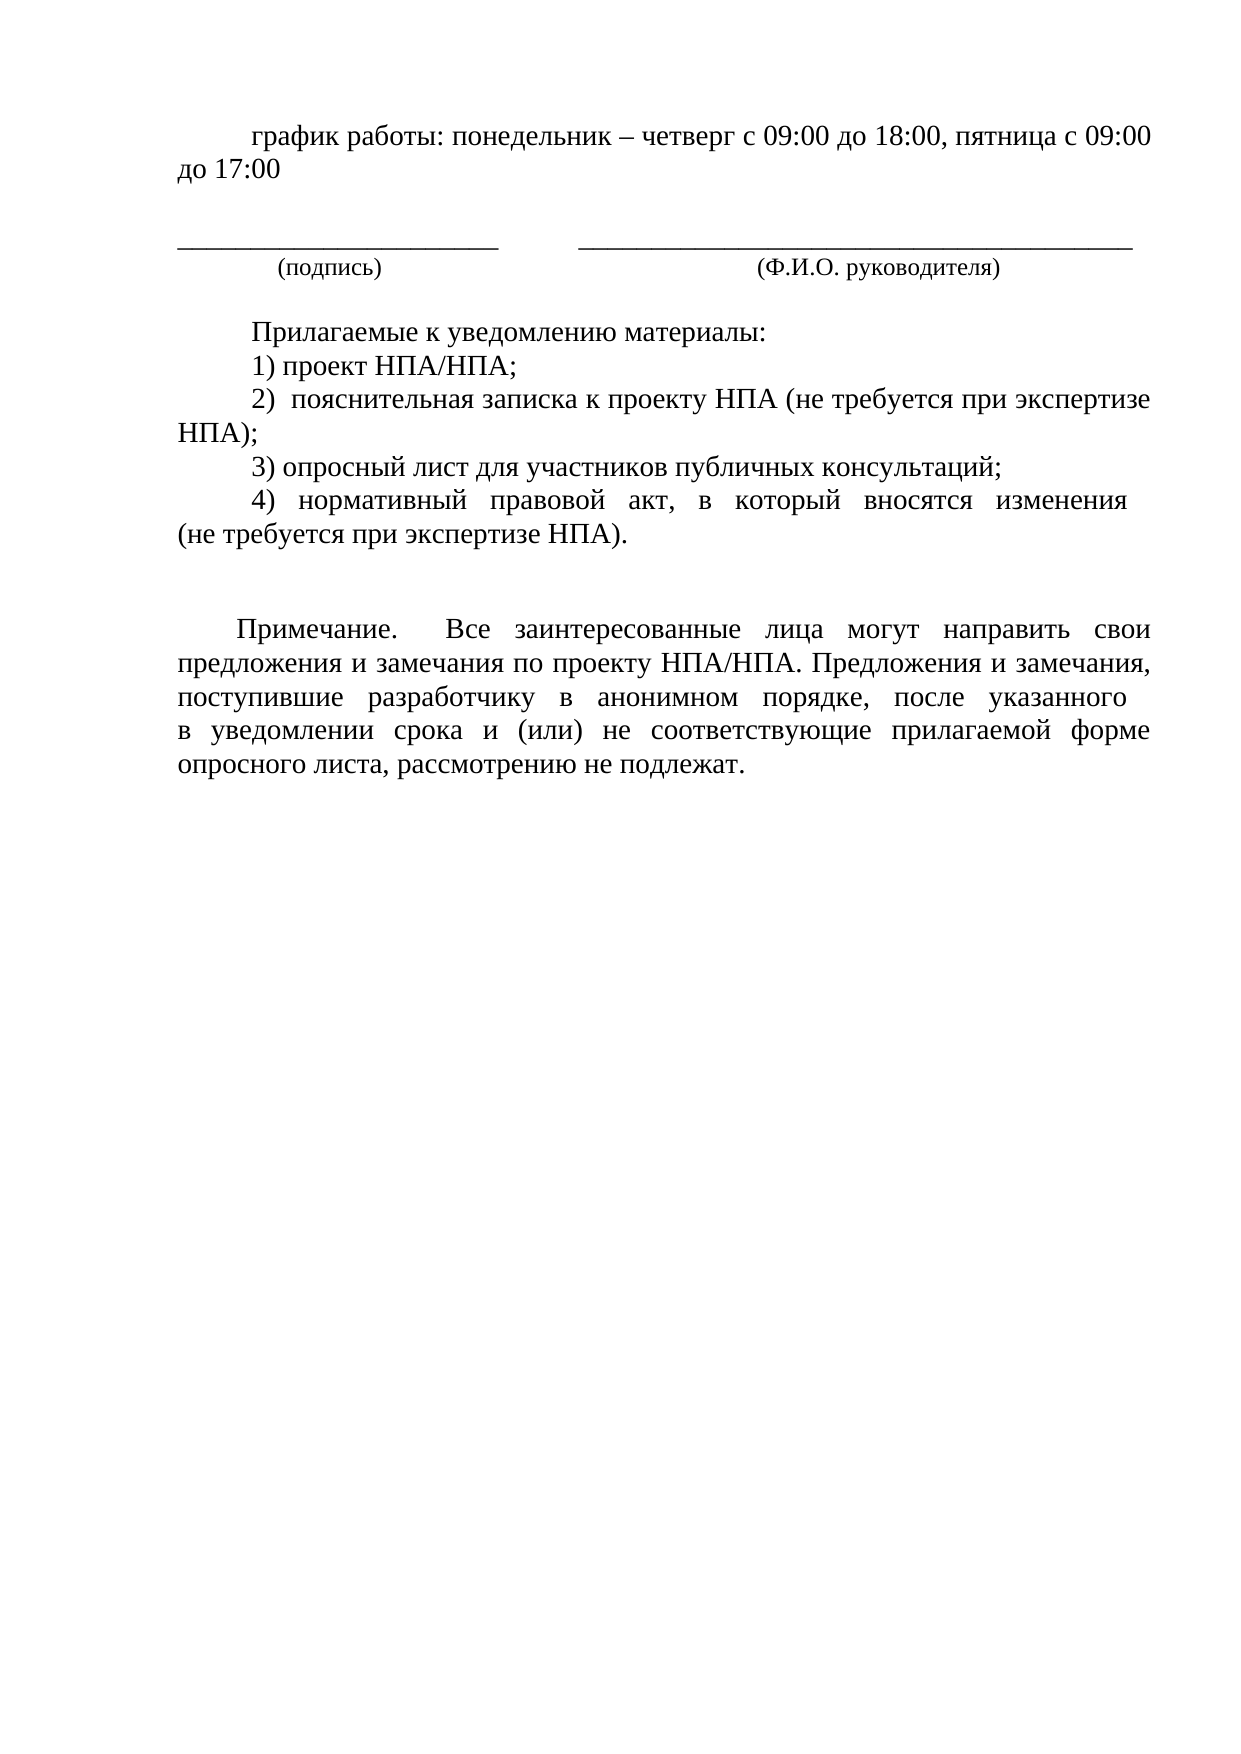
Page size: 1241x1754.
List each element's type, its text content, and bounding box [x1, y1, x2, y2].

subtitle Примечание. Все заинтересованные лица могут направить свои предложения и замечания по проекту НПА/НПА. Предложения и замечания, поступившие разработчику в анонимном порядке, после указанного в уведомлении срока и (или) не соответствующие прилагаемой форме опросного листа, рассмотрению не подлежат. [177, 612, 1152, 779]
subtitle 4) нормативный правовой акт, в который вносятся изменения (не требуется при экспертизе НПА). [177, 482, 1152, 549]
subtitle ______________________ ______________________________________ [177, 219, 1152, 252]
subtitle 3) опросный лист для участников публичных консультаций; [177, 449, 1152, 482]
subtitle график работы: понедельник – четверг с 09:00 до 18:00, пятница с 09:00 до 17:00 [177, 118, 1152, 185]
subtitle Прилагаемые к уведомлению материалы: [177, 314, 1152, 348]
subtitle (подпись) (Ф.И.О. руководителя) [177, 252, 1152, 281]
subtitle 2) пояснительная записка к проекту НПА (не требуется при экспертизе НПА); [177, 382, 1152, 449]
subtitle 1) проект НПА/НПА; [177, 348, 1152, 382]
